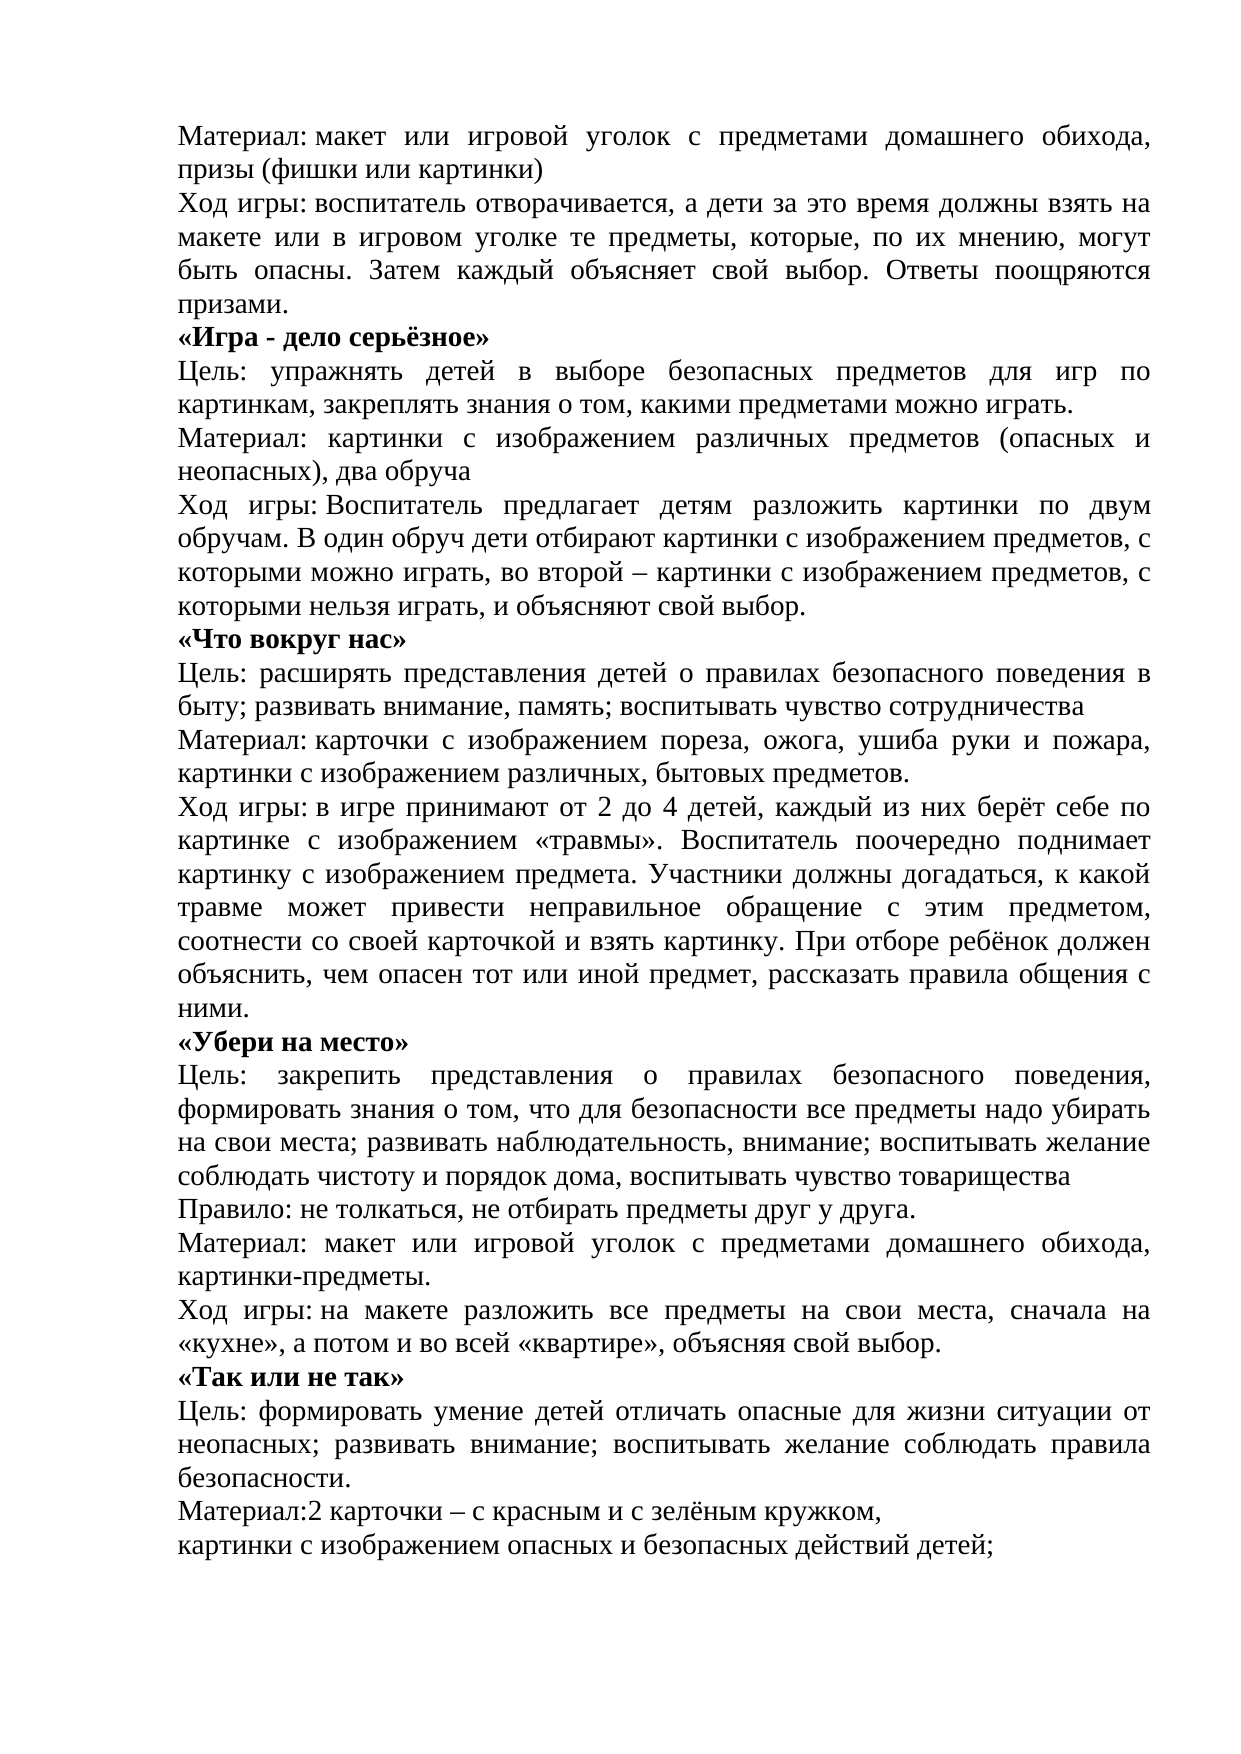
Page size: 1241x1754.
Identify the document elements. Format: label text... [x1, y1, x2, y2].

text «Так или не так» [177, 1359, 1152, 1393]
text Материал:2 карточки – с красным и с зелёным кружком, [177, 1493, 1152, 1527]
text Ход игры: Воспитатель предлагает детям разложить картинки по двум обручам. В один обруч дети отбирают картинки с изображением предметов, с которыми можно играть, во второй – картинки с изображением предметов, с которыми нельзя играть, и объясняют свой выбор. [177, 487, 1152, 621]
text «Убери на место» [177, 1024, 1152, 1057]
text Правило: не толкаться, не отбирать предметы друг у друга. [177, 1191, 1152, 1225]
text Цель: формировать умение детей отличать опасные для жизни ситуации от неопасных; развивать внимание; воспитывать желание соблюдать правила безопасности. [177, 1393, 1152, 1493]
text Цель: упражнять детей в выборе безопасных предметов для игр по картинкам, закреплять знания о том, какими предметами можно играть. [177, 353, 1152, 420]
text Материал: картинки с изображением различных предметов (опасных и неопасных), два обруча [177, 420, 1152, 487]
text Ход игры: в игре принимают от 2 до 4 детей, каждый из них берёт себе по картинке с изображением «травмы». Воспитатель поочередно поднимает картинку с изображением предмета. Участники должны догадаться, к какой травме может привести неправильное обращение с этим предметом, соотнести со своей карточкой и взять картинку. При отборе ребёнок должен объяснить, чем опасен тот или иной предмет, рассказать правила общения с ними. [177, 789, 1152, 1024]
text «Что вокруг нас» [177, 621, 1152, 655]
text Материал: макет или игровой уголок с предметами домашнего обихода, картинки-предметы. [177, 1225, 1152, 1292]
text Материал: макет или игровой уголок с предметами домашнего обихода, призы (фишки или картинки) [177, 118, 1152, 185]
text Материал: карточки с изображением пореза, ожога, ушиба руки и пожара, картинки с изображением различных, бытовых предметов. [177, 722, 1152, 789]
text Цель: расширять представления детей о правилах безопасного поведения в быту; развивать внимание, память; воспитывать чувство сотрудничества [177, 655, 1152, 722]
text Ход игры: на макете разложить все предметы на свои места, сначала на «кухне», а потом и во всей «квартире», объясняя свой выбор. [177, 1292, 1152, 1359]
text Цель: закрепить представления о правилах безопасного поведения, формировать знания о том, что для безопасности все предметы надо убирать на свои места; развивать наблюдательность, внимание; воспитывать желание соблюдать чистоту и порядок дома, воспитывать чувство товарищества [177, 1057, 1152, 1191]
text Ход игры: воспитатель отворачивается, а дети за это время должны взять на макете или в игровом уголке те предметы, которые, по их мнению, могут быть опасны. Затем каждый объясняет свой выбор. Ответы поощряются призами. [177, 185, 1152, 319]
text картинки с изображением опасных и безопасных действий детей; [177, 1527, 1152, 1560]
text «Игра - дело серьёзное» [177, 319, 1152, 353]
